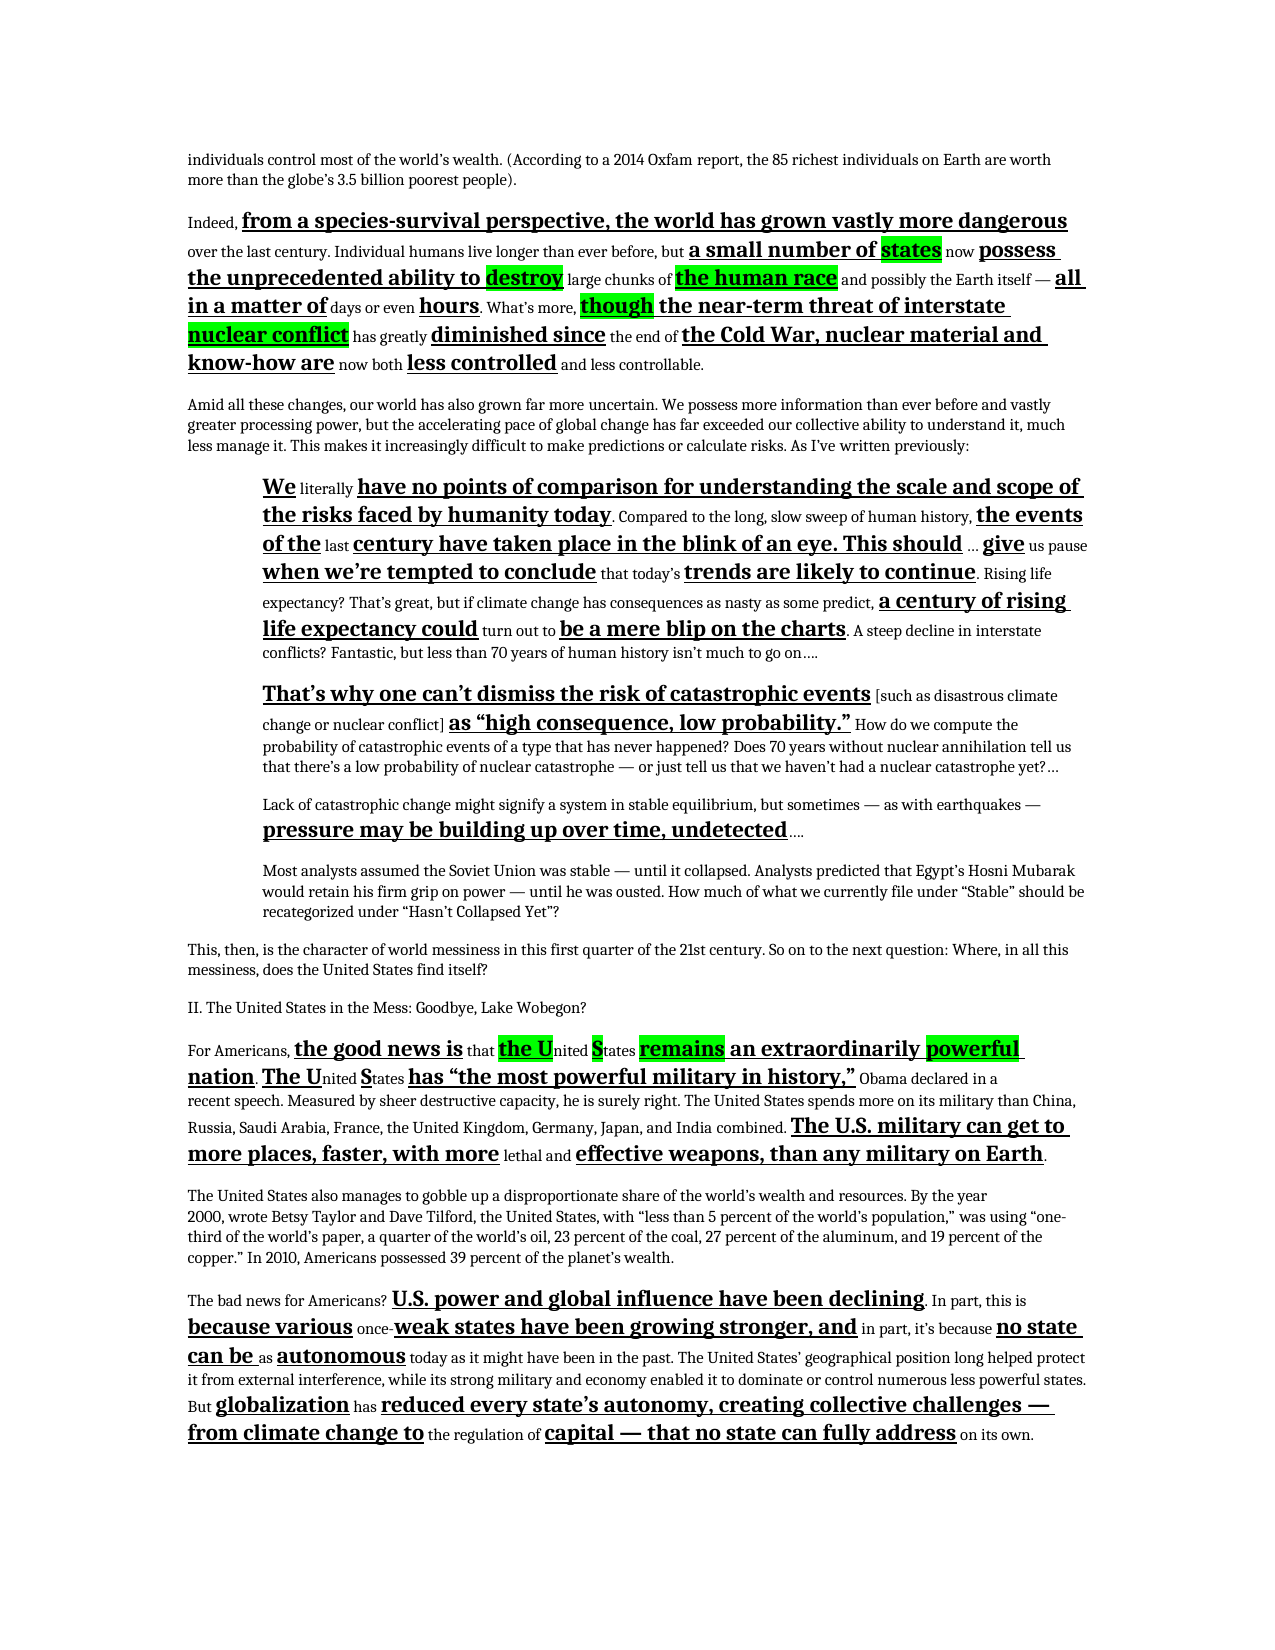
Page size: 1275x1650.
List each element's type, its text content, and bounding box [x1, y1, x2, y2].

text This, then, is the character of world messiness in this first quarter of the 21st century. So on to the next question: Where, in all this messiness, does the United States find itself? [187, 940, 1087, 980]
text Amid all these changes, our world has also grown far more uncertain. We possess more information than ever before and vastly greater processing power, but the accelerating pace of global change has far exceeded our collective ability to understand it, much less manage it. This makes it increasingly difficult to make predictions or calculate risks. As I’ve written previously: [187, 395, 1087, 456]
text Indeed, from a species-survival perspective, the world has grown vastly more dangerous over the last century. Individual humans live longer than ever before, but a small number of states now possess the unprecedented ability to destroy large chunks of the human race and possibly the Earth itself — all in a matter of days or even hours. What’s more, though the near-term threat of interstate nuclear conflict has greatly diminished since the end of the Cold War, nuclear material and know-how are now both less controlled and less controllable. [187, 208, 1087, 376]
text For Americans, the good news is that the United States remains an extraordinarily powerful nation. The United States has “the most powerful military in history,” Obama declared in a recent speech. Measured by sheer destructive capacity, he is surely right. The United States spends more on its military than China, Russia, Saudi Arabia, France, the United Kingdom, Germany, Japan, and India combined. The U.S. military can get to more places, faster, with more lethal and effective weapons, than any military on Earth. [187, 1035, 1087, 1168]
text Most analysts assumed the Soviet Union was stable — until it collapsed. Analysts predicted that Egypt’s Hosni Mubarak would retain his firm grip on power — until he was ousted. How much of what we currently file under “Stable” should be recategorized under “Hasn’t Collapsed Yet”? [262, 862, 1087, 922]
text Lack of catastrophic change might signify a system in stable equilibrium, but sometimes — as with earthquakes — pressure may be building up over time, undetected…. [262, 795, 1087, 843]
text That’s why one can’t dismiss the risk of catastrophic events [such as disastrous climate change or nuclear conflict] as “high consequence, low probability.” How do we compute the probability of catastrophic events of a type that has never happened? Does 70 years without nuclear annihilation tell us that there’s a low probability of nuclear catastrophe — or just tell us that we haven’t had a nuclear catastrophe yet?… [262, 681, 1087, 777]
text The United States also manages to gobble up a disproportionate share of the world’s wealth and resources. By the year 2000, wrote Betsy Taylor and Dave Tilford, the United States, with “less than 5 percent of the world’s population,” was using “one-third of the world’s paper, a quarter of the world’s oil, 23 percent of the coal, 27 percent of the aluminum, and 19 percent of the copper.” In 2010, Americans possessed 39 percent of the planet’s wealth. [187, 1186, 1087, 1267]
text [187, 150, 1087, 190]
text The bad news for Americans? U.S. power and global influence have been declining. In part, this is because various once-weak states have been growing stronger, and in part, it’s because no state can be as autonomous today as it might have been in the past. The United States’ geographical position long helped protect it from external interference, while its strong military and economy enabled it to dominate or control numerous less powerful states. But globalization has reduced every state’s autonomy, creating collective challenges — from climate change to the regulation of capital — that no state can fully address on its own. [187, 1286, 1087, 1446]
text II. The United States in the Mess: Goodbye, Lake Wobegon? [187, 998, 1087, 1017]
text We literally have no points of comparison for understanding the scale and scope of the risks faced by humanity today. Compared to the long, slow sweep of human history, the events of the last century have taken place in the blink of an eye. This should … give us pause when we’re tempted to conclude that today’s trends are likely to continue. Rising life expectancy? That’s great, but if climate change has consequences as nasty as some predict, a century of rising life expectancy could turn out to be a mere blip on the charts. A steep decline in interstate conflicts? Fantastic, but less than 70 years of human history isn’t much to go on…. [262, 474, 1087, 663]
